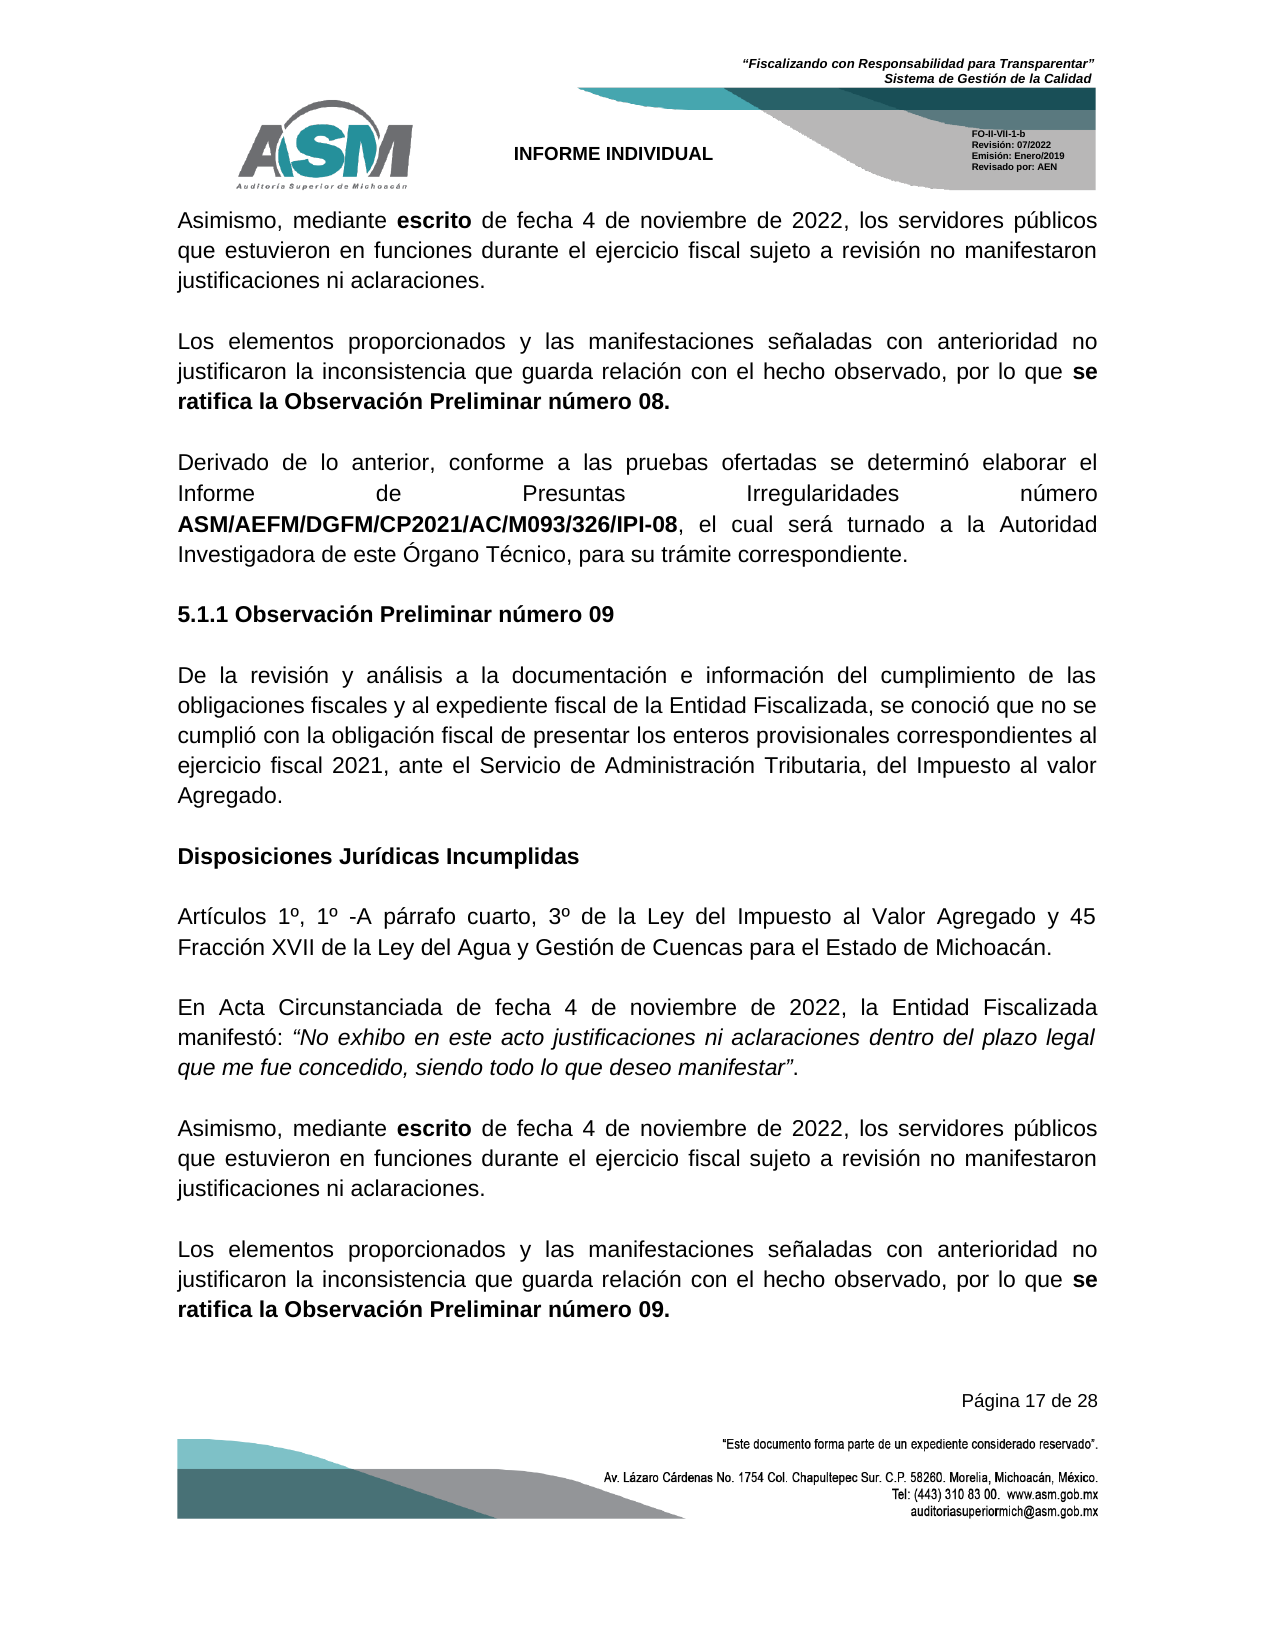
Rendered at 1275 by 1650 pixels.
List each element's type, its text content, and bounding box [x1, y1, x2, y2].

text Los elementos proporcionados y las manifestaciones señaladas con anterioridad no justificaron la inconsistencia que guarda relación con el hecho observado, por lo que se ratifica la Observación Preliminar número 09. [177, 1236, 1098, 1322]
text Artículos 1º, 1º -A párrafo cuarto, 3º de la Ley del Impuesto al Valor Agregado y 45 Fracción XVII de la Ley del Agua y Gestión de Cuencas para el Estado de Michoacán. [177, 903, 1098, 960]
text En Acta Circunstanciada de fecha 4 de noviembre de 2022, la Entidad Fiscalizada manifestó: “No exhibo en este acto justificaciones ni aclaraciones dentro del plazo legal que me fue concedido, siendo todo lo que deseo manifestar”. [177, 994, 1098, 1081]
text Los elementos proporcionados y las manifestaciones señaladas con anterioridad no justificaron la inconsistencia que guarda relación con el hecho observado, por lo que se ratifica la Observación Preliminar número 08. [177, 328, 1098, 414]
list Derivado de lo anterior, conforme a las pruebas ofertadas se determinó elaborar el Informe de Presuntas Irregularidades número ASM/AEFM/DGFM/CP2021/AC/M093/326/IPI-08, el cual será turnado a la Autoridad Investigadora de este Órgano Técnico, para su trámite correspondiente. [177, 448, 1098, 567]
text De la revisión y análisis a la documentación e información del cumplimiento de las obligaciones fiscales y al expediente fiscal de la Entidad Fiscalizada, se conoció que no se cumplió con la obligación fiscal de presentar los enteros provisionales correspondientes al ejercicio fiscal 2021, ante el Servicio de Administración Tributaria, del Impuesto al valor Agregado. [177, 662, 1098, 809]
picture [177, 1439, 1098, 1519]
text Asimismo, mediante escrito de fecha 4 de noviembre de 2022, los servidores públicos que estuvieron en funciones durante el ejercicio fiscal sujeto a revisión no manifestaron justificaciones ni aclaraciones. [177, 1115, 1098, 1201]
text Disposiciones Jurídicas Incumplidas [177, 843, 1098, 869]
text Asimismo, mediante escrito de fecha 4 de noviembre de 2022, los servidores públicos que estuvieron en funciones durante el ejercicio fiscal sujeto a revisión no manifestaron justificaciones ni aclaraciones. [177, 207, 1098, 293]
text 5.1.1 Observación Preliminar número 09 [177, 601, 1098, 627]
